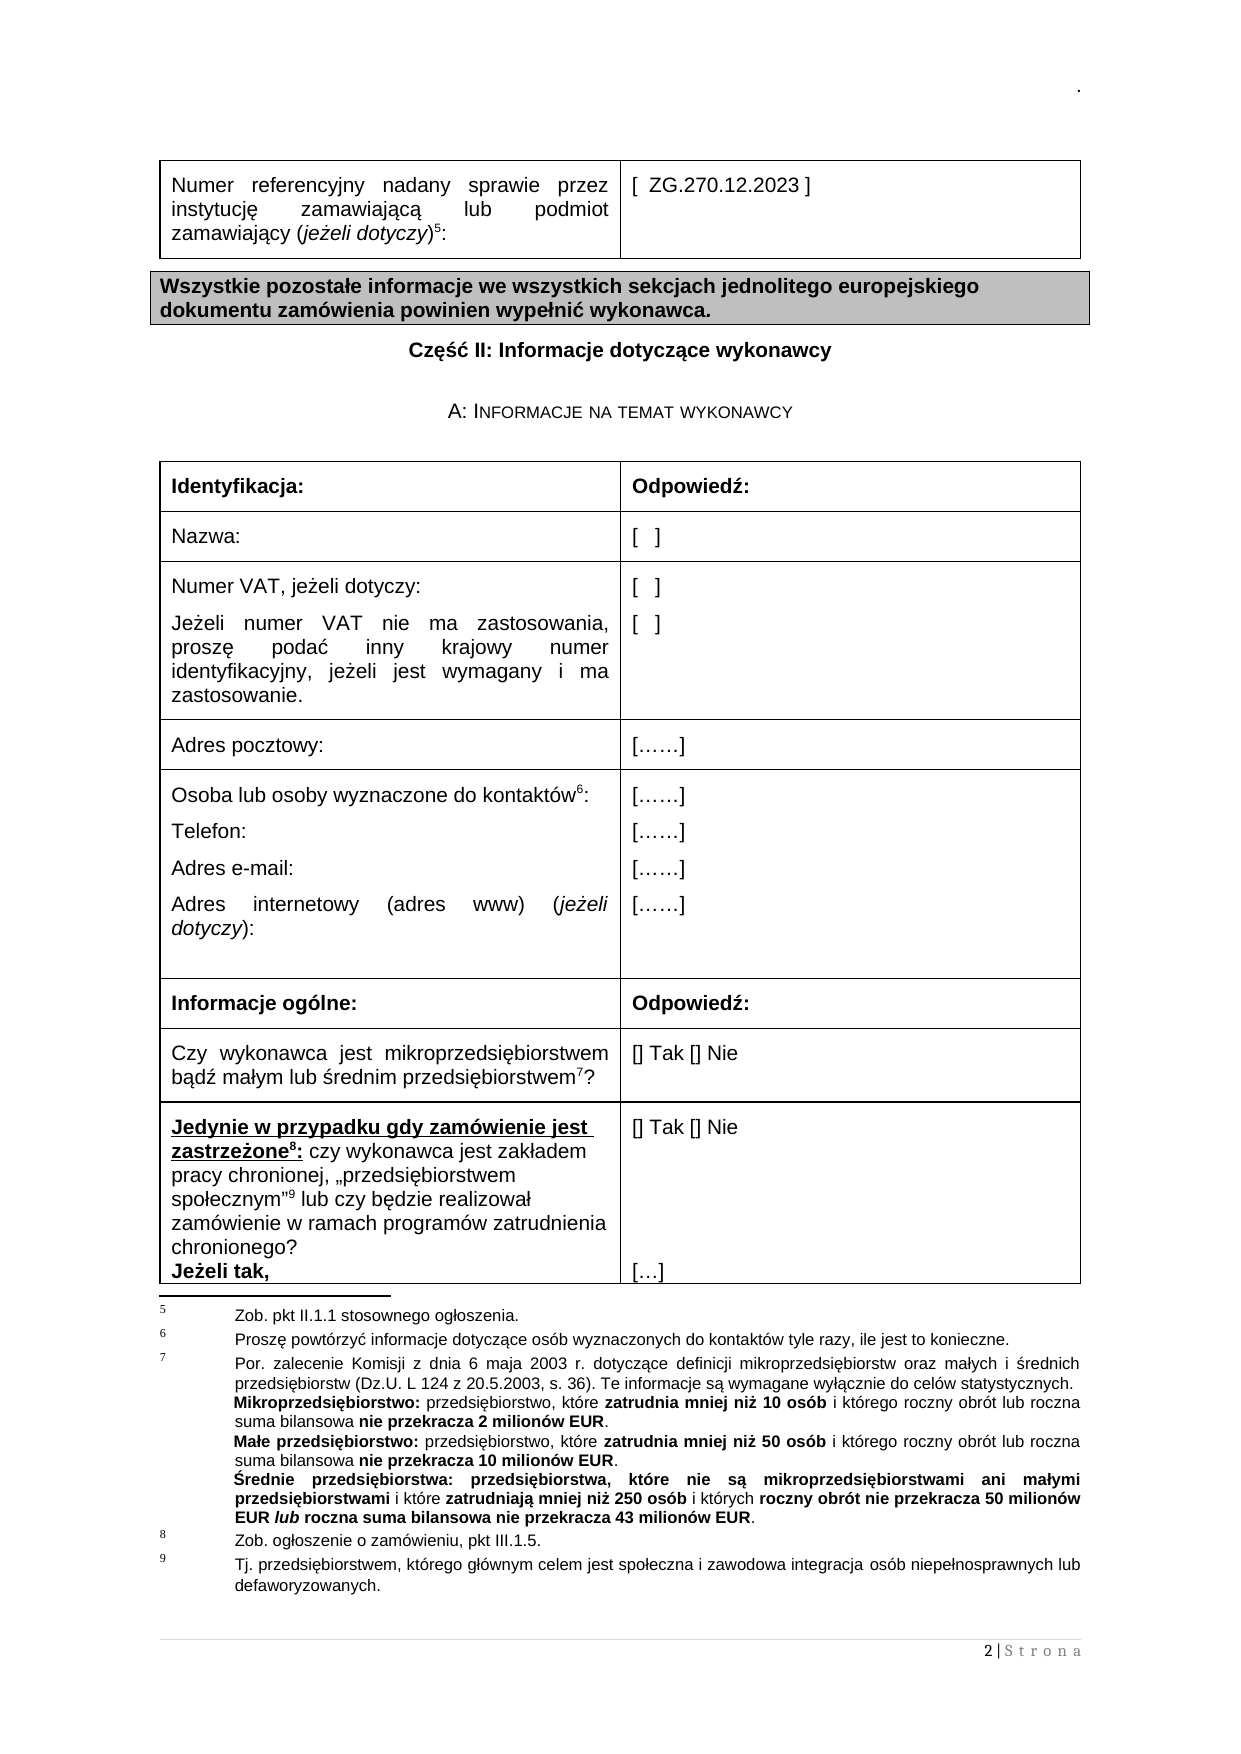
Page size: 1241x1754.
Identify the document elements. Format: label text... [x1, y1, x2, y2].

text Wszystkie pozostałe informacje we wszystkich sekcjach jednolitego europejskiego dokumentu zamówienia powinien wypełnić wykonawca. [151, 272, 1089, 324]
table_cell Numer VAT, jeżeli dotyczy: Jeżeli numer VAT nie ma zastosowania, proszę podać inny krajowy numer identyfikacyjny, jeżeli jest wymagany i ma zastosowanie. [161, 562, 620, 719]
table_cell [] Tak [] Nie [621, 1029, 1080, 1101]
table_cell [ ] [ ] [621, 562, 1080, 719]
table_cell [……] [……] [……] [……] [621, 770, 1080, 977]
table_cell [621, 1103, 1080, 1283]
table_cell Osoba lub osoby wyznaczone do kontaktów: Telefon: Adres e-mail: Adres internetowy (adres www) (jeżeli dotyczy): [161, 770, 620, 977]
table_cell [ ZG.270.12.2023 ] [621, 161, 1080, 257]
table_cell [161, 1103, 620, 1283]
table_header Identyfikacja: [161, 462, 620, 511]
table_cell Informacje ogólne: [161, 979, 620, 1027]
table_cell Odpowiedź: [621, 979, 1080, 1027]
table_header Odpowiedź: [621, 462, 1080, 511]
table_cell Nazwa: [161, 512, 620, 561]
text A: Informacje na temat wykonawcy [159, 399, 1081, 423]
table_cell Adres pocztowy: [161, 720, 620, 769]
table_cell [……] [621, 720, 1080, 769]
text Część II: Informacje dotyczące wykonawcy [159, 338, 1081, 362]
table_cell [ ] [621, 512, 1080, 561]
table_cell Numer referencyjny nadany sprawie przez instytucję zamawiającą lub podmiot zamawiający (jeżeli dotyczy): [161, 161, 620, 257]
table_cell Czy wykonawca jest mikroprzedsiębiorstwem bądź małym lub średnim przedsiębiorstwem? [161, 1029, 620, 1101]
